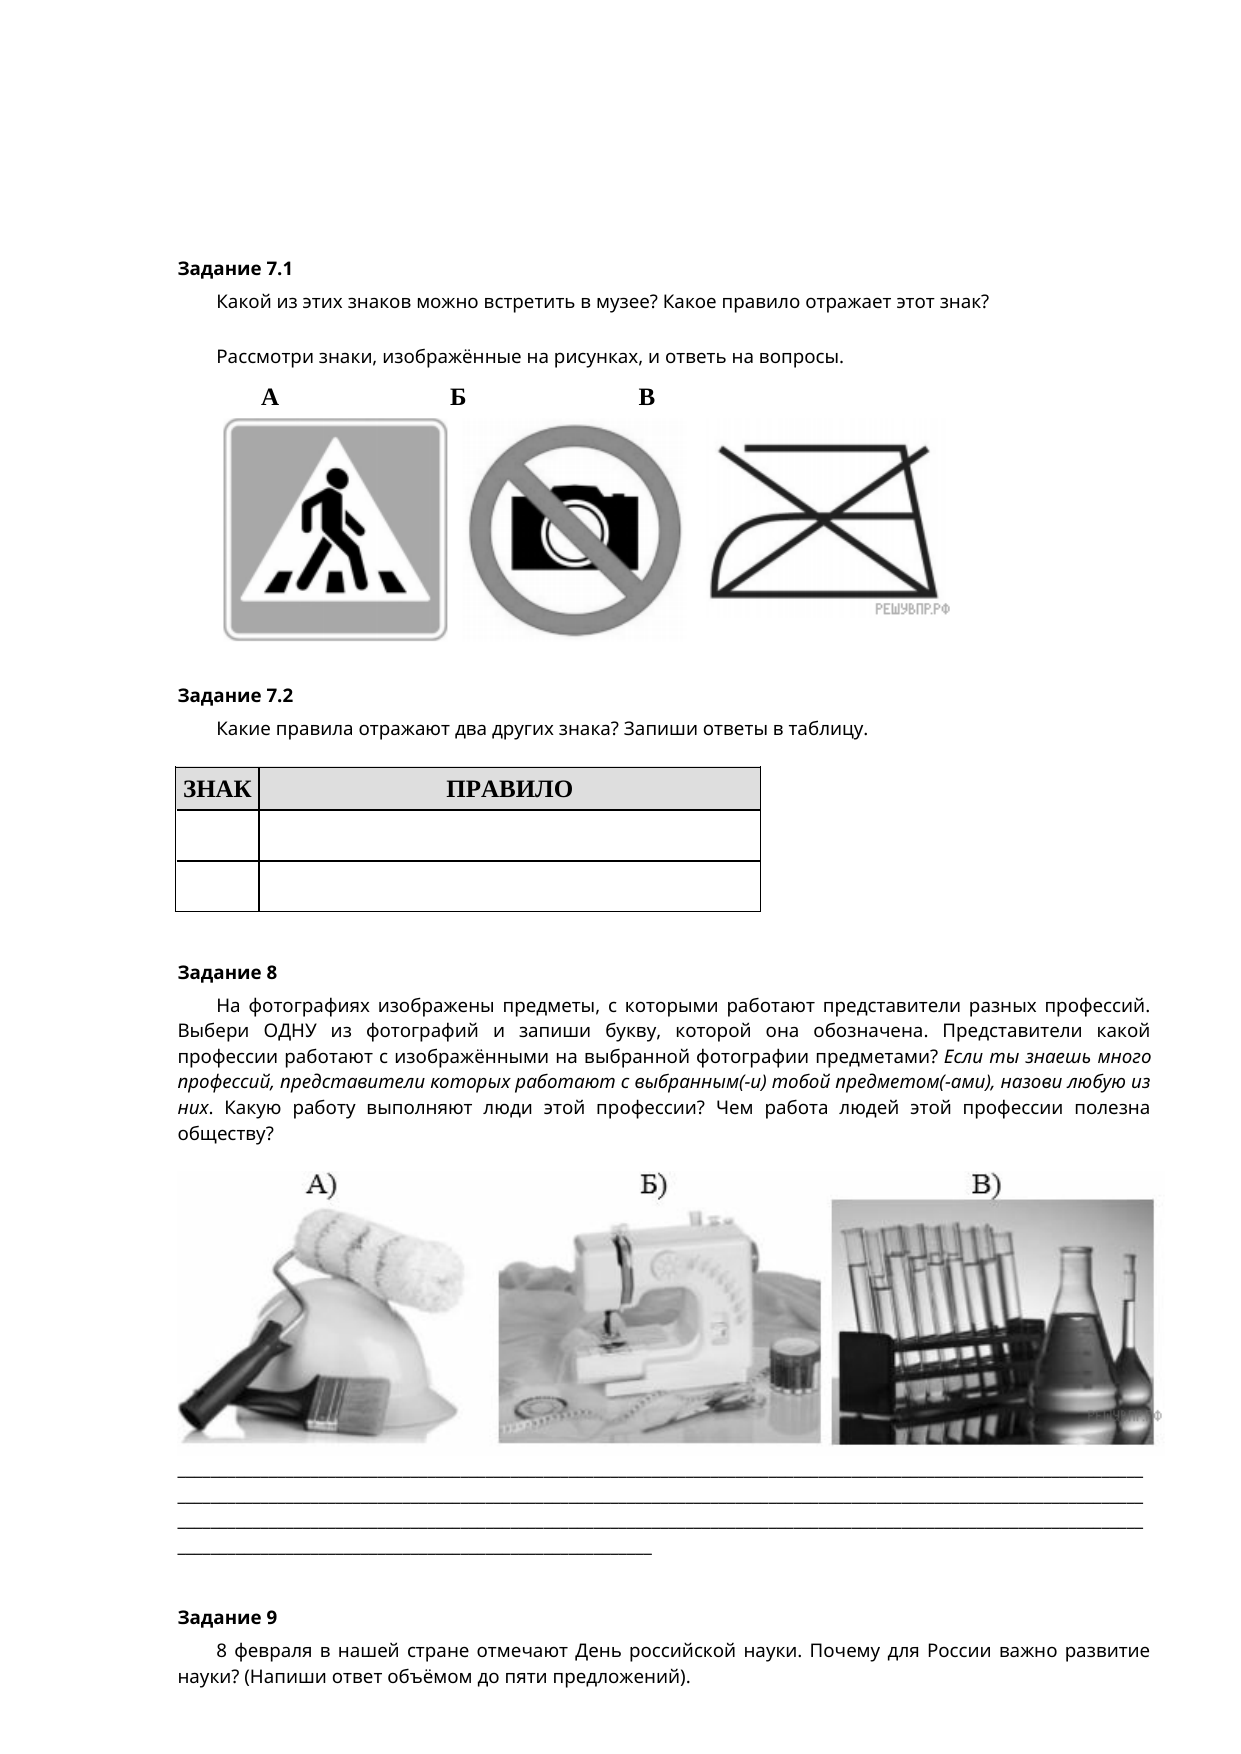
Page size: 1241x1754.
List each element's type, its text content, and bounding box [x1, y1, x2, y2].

table_header ПРАВИЛО [260, 768, 760, 809]
picture [177, 1171, 1165, 1456]
text Задание 7.1 [177, 255, 1152, 281]
text Задание 8 [177, 959, 1152, 984]
table_header Б [364, 369, 552, 417]
table_cell [260, 811, 760, 860]
picture [216, 417, 953, 649]
text Задание 9 [177, 1604, 1152, 1630]
text Рассмотри знаки, изображённые на рисунках, и ответь на вопросы. [177, 343, 1152, 368]
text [177, 1456, 1152, 1557]
table_cell [260, 862, 760, 911]
text Задание 7.2 [177, 682, 1152, 708]
text 8 февраля в нашей стране отмечают День российской науки. Почему для России важно развитие науки? (Напиши ответ объёмом до пяти предложений). [177, 1638, 1152, 1689]
table_cell [176, 810, 258, 860]
table_header В [552, 369, 741, 417]
text Какой из этих знаков можно встретить в музее? Какое правило отражает этот знак? [177, 289, 1152, 314]
text На фотографиях изображены предметы, с которыми работают представители разных профессий. Выбери ОДНУ из фотографий и запиши букву, которой она обозначена. Представители какой профессии работают с изображёнными на выбранной фотографии предметами? Если ты знаешь много профессий, представители которых работают с выбранным(-и) тобой предметом(-ами), назови любую из них. Какую работу выполняют люди этой профессии? Чем работа людей этой профессии полезна обществу? [177, 992, 1152, 1145]
table_cell [176, 861, 258, 911]
table_header А [176, 369, 364, 417]
table_header ЗНАК [176, 768, 258, 809]
text Какие правила отражают два других знака? Запиши ответы в таблицу. [177, 715, 1152, 741]
